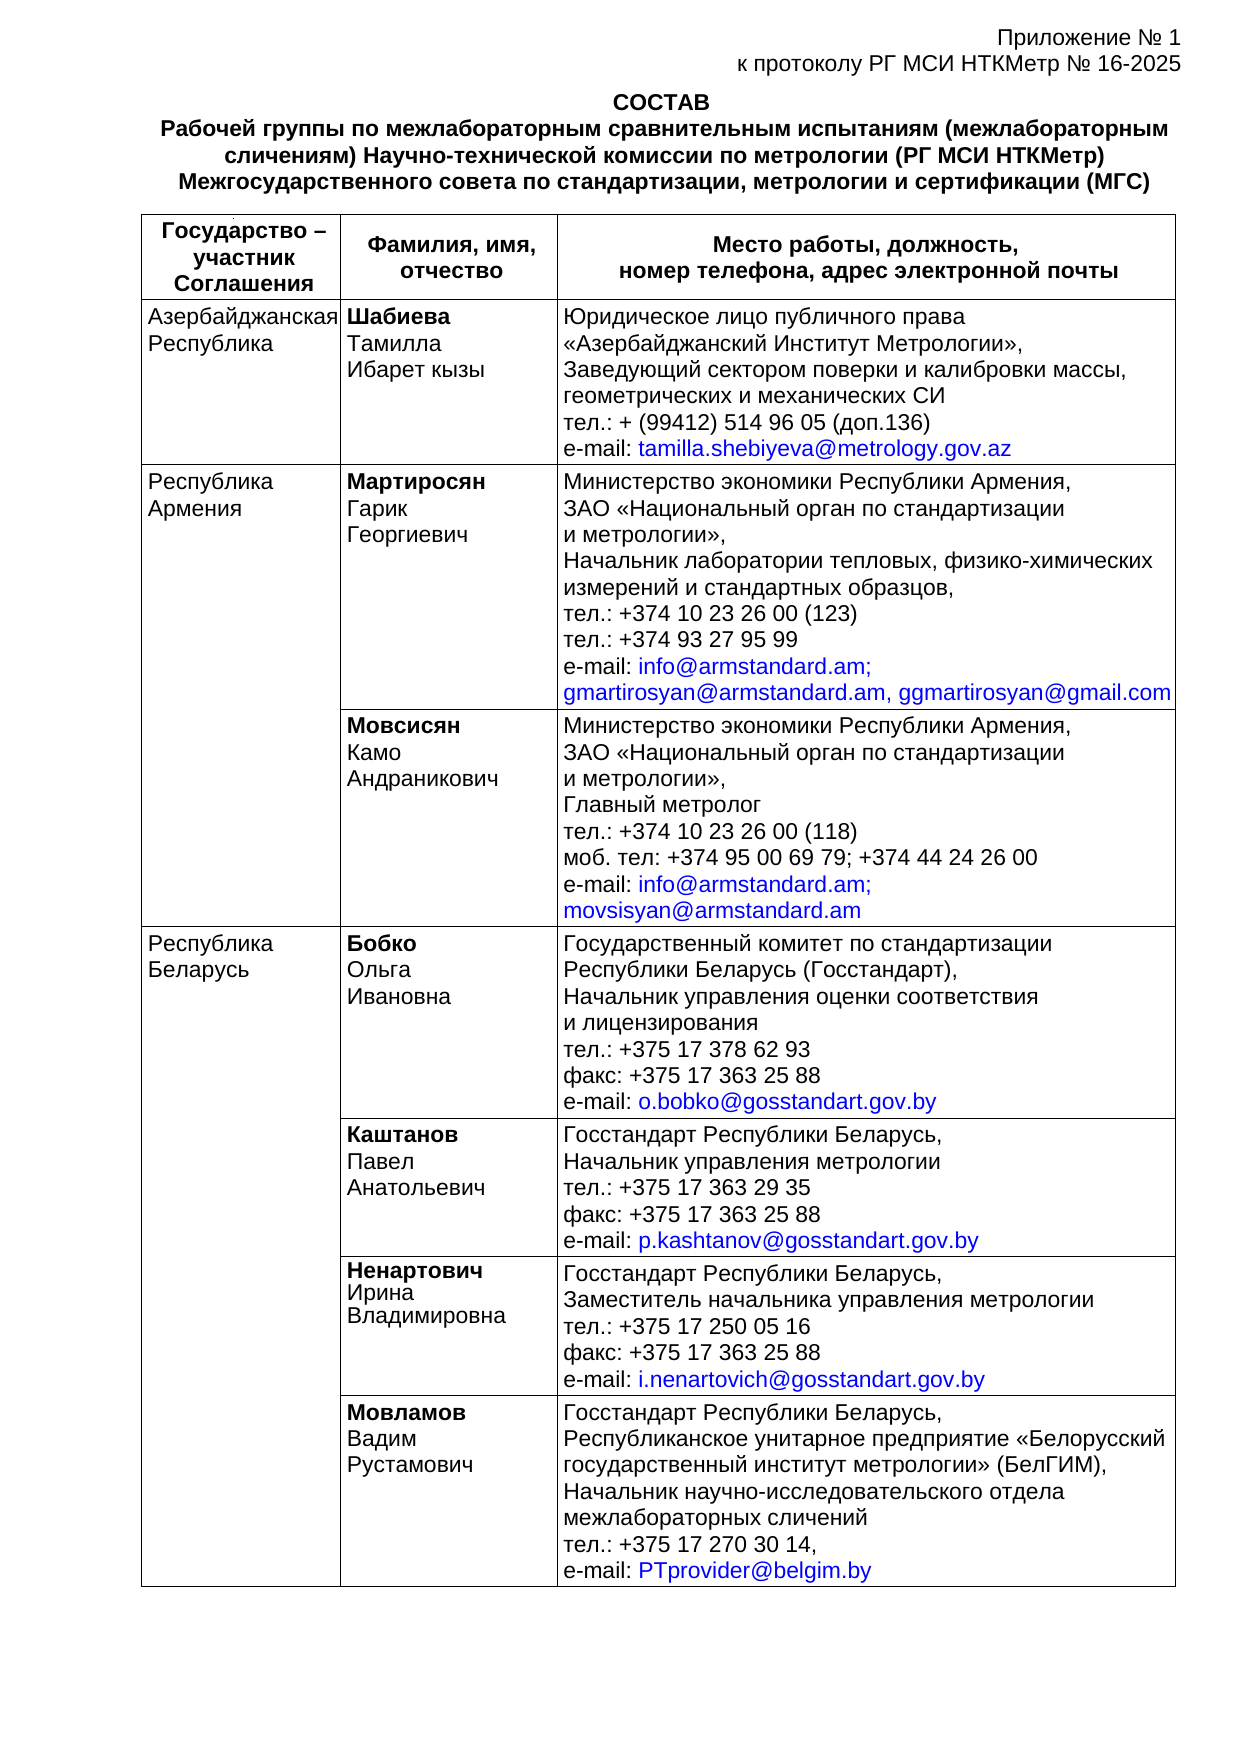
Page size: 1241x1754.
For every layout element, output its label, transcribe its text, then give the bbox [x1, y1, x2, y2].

table_cell Мартиросян Гарик Георгиевич [341, 465, 557, 708]
table_header Фамилия, имя, отчество [341, 215, 557, 299]
text СОСТАВ Рабочей группы по межлабораторным сравнительным испытаниям (межлабораторным сличениям) Научно-технической комиссии по метрологии (РГ МСИ НТКМетр) Межгосударственного совета по стандартизации, метрологии и сертификации (МГС) [148, 89, 1181, 194]
table_cell Государственный комитет по стандартизации Республики Беларусь (Госстандарт), Начальник управления оценки соответствия и лицензирования тел.: +375 17 378 62 93 факс: +375 17 363 25 88 e-mail: o.bobko@gosstandart.gov.by [558, 927, 1175, 1117]
table_cell Госстандарт Республики Беларусь, Республиканское унитарное предприятие «Белорусский государственный институт метрологии» (БелГИМ), Начальник научно-исследовательского отдела межлабораторных сличений тел.: +375 17 270 30 14, e-mail: PTprovider@belgim.by [558, 1396, 1175, 1586]
table_cell Мовламов Вадим Рустамович [341, 1396, 557, 1586]
table_cell Азербайджанская Республика [142, 300, 340, 464]
table_cell Республика Армения [142, 465, 340, 926]
table_header Место работы, должность, номер телефона, адрес электронной почты [558, 215, 1175, 299]
table_cell Мовсисян Камо Андраникович [341, 710, 557, 926]
table_cell Республика Беларусь [142, 927, 340, 1586]
table_cell Бобко Ольга Ивановна [341, 927, 557, 1117]
table_cell Юридическое лицо публичного права «Азербайджанский Институт Метрологии», Заведующий сектором поверки и калибровки массы, геометрических и механических СИ тел.: + (99412) 514 96 05 (доп.136) е-mail: tamilla.shebiyeva@metrology.gov.az [558, 300, 1175, 464]
table_cell Министерство экономики Республики Армения, ЗАО «Национальный орган по стандартизации и метрологии», Начальник лаборатории тепловых, физико-химических измерений и стандартных образцов, тел.: +374 10 23 26 00 (123) тел.: +374 93 27 95 99 е-mail: info@armstandard.am; gmartirosyan@armstandard.am, ggmartirosyan@gmail.com [558, 465, 1175, 708]
table_cell Ненартович Ирина Владимировна [341, 1257, 557, 1395]
table_cell Каштанов Павел Анатольевич [341, 1119, 557, 1256]
table_cell Госстандарт Республики Беларусь, Начальник управления метрологии тел.: +375 17 363 29 35 факс: +375 17 363 25 88 e-mail: p.kashtanov@gosstandart.gov.by [558, 1119, 1175, 1256]
table_cell Госстандарт Республики Беларусь, Заместитель начальника управления метрологии тел.: +375 17 250 05 16 факс: +375 17 363 25 88 e-mail: i.nenartovich@gosstandart.gov.by [558, 1257, 1175, 1395]
table_header Государство – участник Соглашения [142, 215, 340, 299]
table_cell Министерство экономики Республики Армения, ЗАО «Национальный орган по стандартизации и метрологии», Главный метролог тел.: +374 10 23 26 00 (118) моб. тел: +374 95 00 69 79; +374 44 24 26 00 е-mail: info@armstandard.am; movsisyan@armstandard.am [558, 710, 1175, 926]
table_cell Шабиева Тамилла Ибарет кызы [341, 300, 557, 464]
